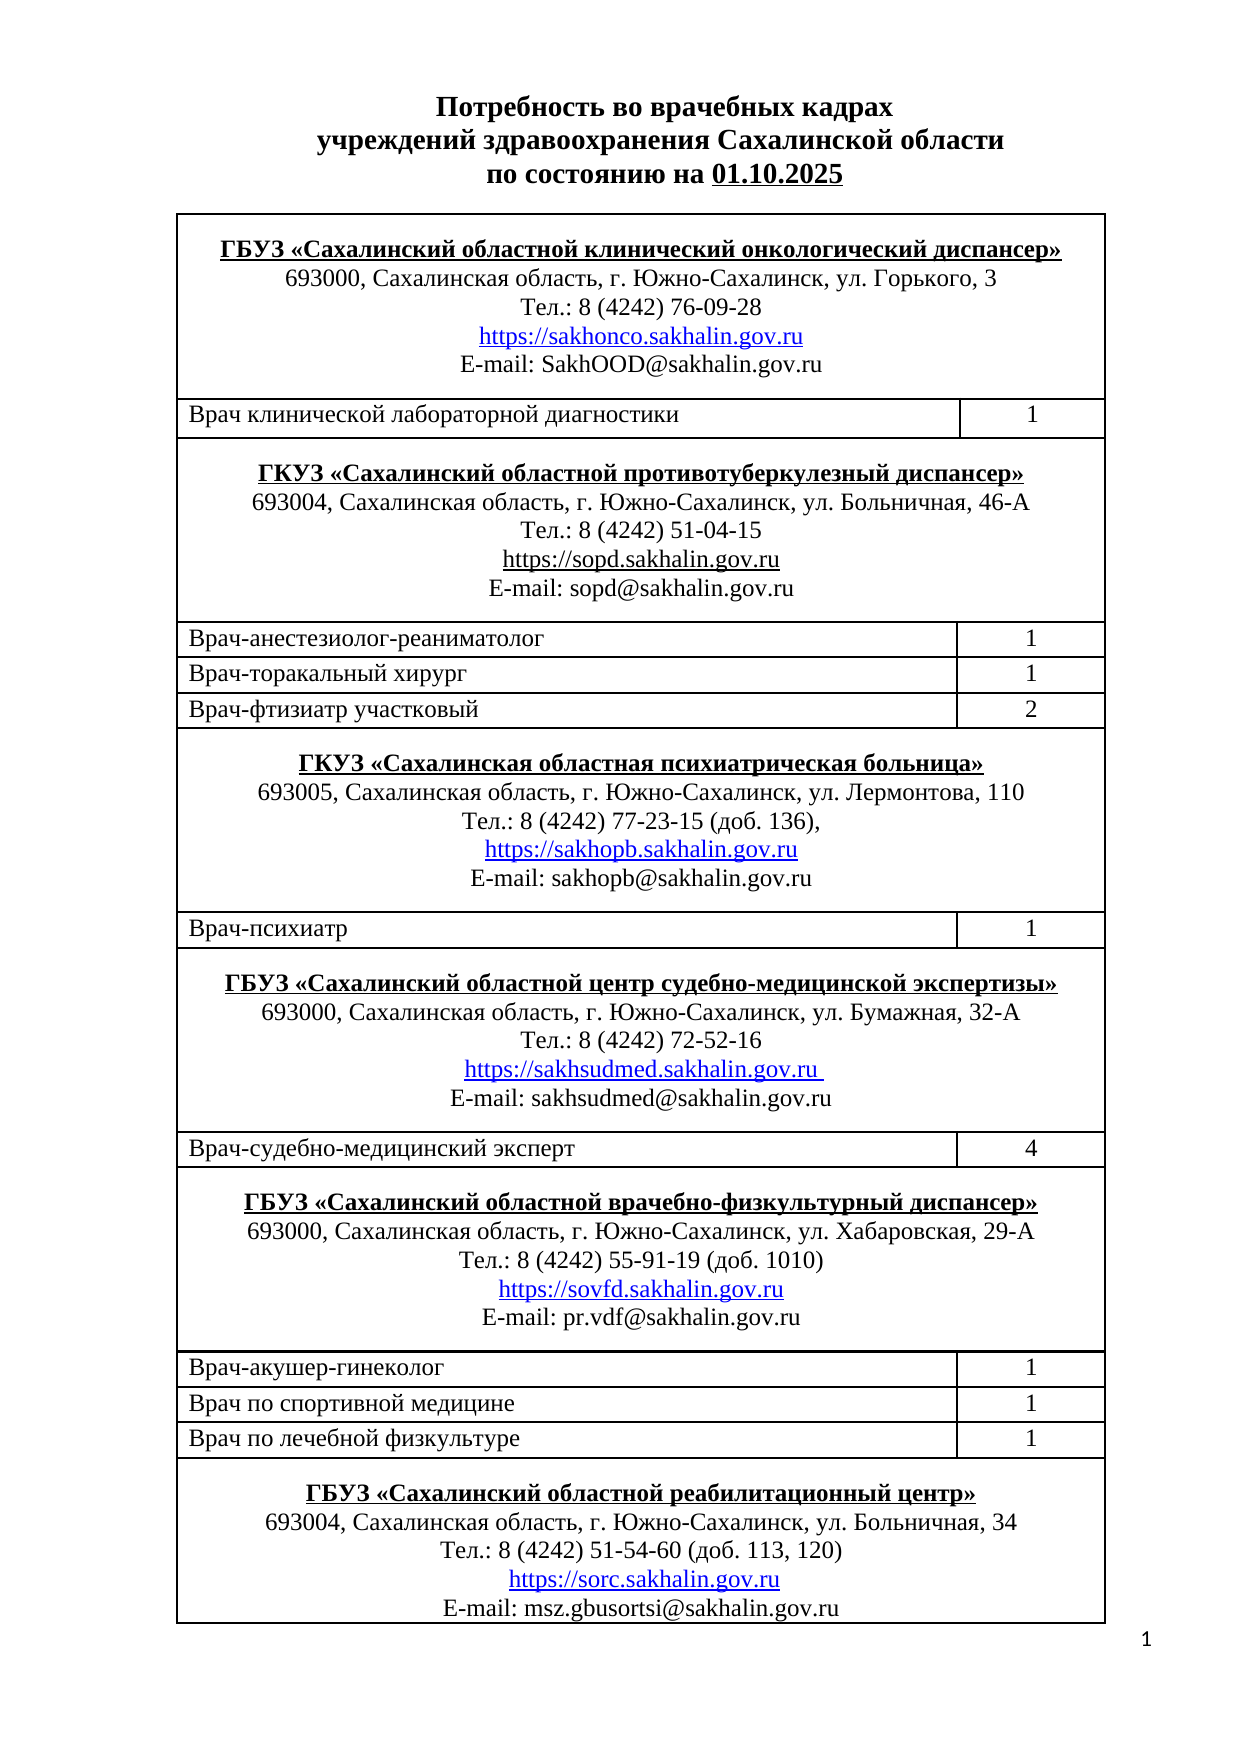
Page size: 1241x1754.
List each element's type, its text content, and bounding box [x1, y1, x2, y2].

table_cell 1 [961, 400, 1104, 437]
subtitle Потребность во врачебных кадрах [177, 89, 1152, 122]
table_cell Врач-фтизиатр участковый [178, 694, 956, 727]
table_cell 4 [958, 1133, 1104, 1166]
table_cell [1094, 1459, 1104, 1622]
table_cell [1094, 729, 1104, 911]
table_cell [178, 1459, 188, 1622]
text по состоянию на 01.10.2025 [177, 156, 1152, 189]
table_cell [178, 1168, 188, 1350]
table_cell 1 [958, 1423, 1104, 1457]
table_cell 1 [958, 1388, 1104, 1421]
table_cell Врач-акушер-гинеколог [178, 1353, 956, 1386]
table_cell 1 [958, 913, 1104, 947]
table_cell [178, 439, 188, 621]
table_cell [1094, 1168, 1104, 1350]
table_cell Врач-судебно-медицинский эксперт [178, 1133, 956, 1166]
table_cell 2 [958, 694, 1104, 727]
table_cell 1 [958, 1353, 1104, 1386]
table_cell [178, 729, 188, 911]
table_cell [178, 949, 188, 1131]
text учреждений здравоохранения Сахалинской области [177, 122, 1152, 156]
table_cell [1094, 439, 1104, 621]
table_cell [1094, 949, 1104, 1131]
table_cell Врач-психиатр [178, 913, 956, 947]
table_cell Врач по лечебной физкультуре [178, 1423, 956, 1457]
table_cell Врач по спортивной медицине [178, 1388, 956, 1421]
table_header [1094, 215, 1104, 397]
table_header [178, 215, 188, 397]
table_cell Врач клинической лабораторной диагностики [178, 400, 959, 437]
table_cell Врач-торакальный хирург [178, 658, 956, 692]
table_cell Врач-анестезиолог-реаниматолог [178, 623, 956, 656]
table_cell 1 [958, 658, 1104, 692]
table_cell 1 [958, 623, 1104, 656]
